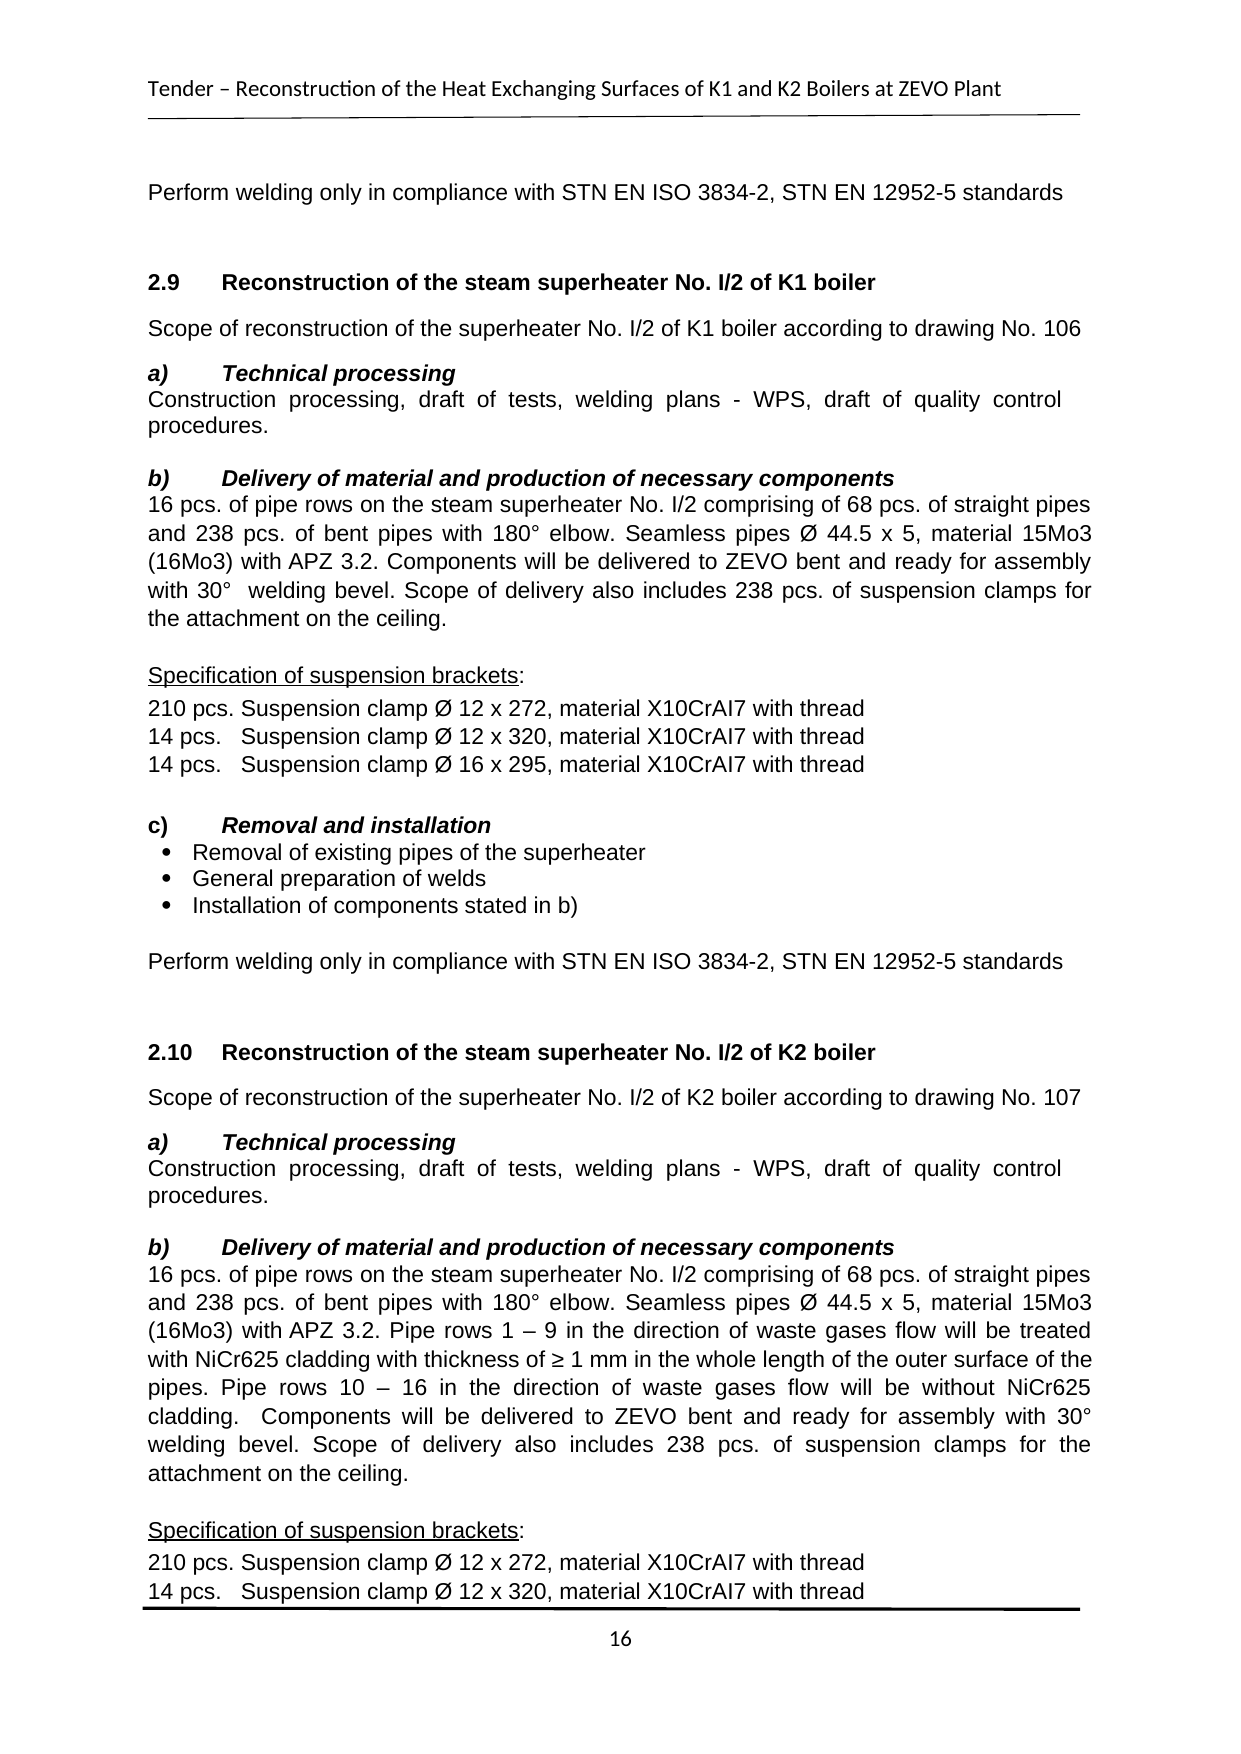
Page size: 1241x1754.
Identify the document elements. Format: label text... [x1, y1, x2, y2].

list General preparation of welds [162, 865, 940, 892]
text 16 pcs. of pipe rows on the steam superheater No. I/2 comprising of 68 pcs. of straight pipes and 238 pcs. of bent pipes with 180° elbow. Seamless pipes Ø 44.5 x 5, material 15Mo3 (16Mo3) with APZ 3.2. Pipe rows 1 – 9 in the direction of waste gases flow will be treated with NiCr625 cladding with thickness of ≥ 1 mm in the whole length of the outer surface of the pipes. Pipe rows 10 – 16 in the direction of waste gases flow will be without NiCr625 cladding. Components will be delivered to ZEVO bent and ready for assembly with 30° welding bevel. Scope of delivery also includes 238 pcs. of suspension clamps for the attachment on the ceiling. [148, 1261, 1093, 1486]
list Construction processing, draft of tests, welding plans - WPS, draft of quality control procedures. [148, 1155, 1063, 1208]
text Specification of suspension brackets: [148, 662, 1078, 688]
text Scope of reconstruction of the superheater No. I/2 of K1 boiler according to drawing No. 106 [148, 314, 1093, 341]
text Perform welding only in compliance with STN EN ISO 3834-2, STN EN 12952-5 standards [148, 179, 1093, 205]
text 2.10 Reconstruction of the steam superheater No. I/2 of K2 boiler [148, 1039, 1093, 1065]
text b) Delivery of material and production of necessary components [148, 465, 1093, 491]
text b) Delivery of material and production of necessary components [148, 1234, 1093, 1261]
text 2.9 Reconstruction of the steam superheater No. I/2 of K1 boiler [148, 269, 1093, 296]
text Specification of suspension brackets: [148, 1517, 1078, 1543]
list Removal of existing pipes of the superheater [162, 839, 940, 865]
text 16 pcs. of pipe rows on the steam superheater No. I/2 comprising of 68 pcs. of straight pipes and 238 pcs. of bent pipes with 180° elbow. Seamless pipes Ø 44.5 x 5, material 15Mo3 (16Mo3) with APZ 3.2. Components will be delivered to ZEVO bent and ready for assembly with 30° welding bevel. Scope of delivery also includes 238 pcs. of suspension clamps for the attachment on the ceiling. [148, 491, 1093, 631]
text 14 pcs. Suspension clamp Ø 12 x 320, material X10CrAI7 with thread [148, 1578, 1078, 1604]
text Scope of reconstruction of the superheater No. I/2 of K2 boiler according to drawing No. 107 [148, 1084, 1093, 1110]
text a) Technical processing [148, 1129, 925, 1155]
text 210 pcs. Suspension clamp Ø 12 x 272, material X10CrAI7 with thread [148, 1549, 1078, 1576]
text 14 pcs. Suspension clamp Ø 16 x 295, material X10CrAI7 with thread [148, 751, 1078, 778]
list Installation of components stated in b) [162, 892, 940, 918]
text 14 pcs. Suspension clamp Ø 12 x 320, material X10CrAI7 with thread [148, 723, 1078, 749]
text a) Technical processing [148, 359, 925, 386]
list Construction processing, draft of tests, welding plans - WPS, draft of quality control procedures. [148, 386, 1063, 439]
text c) Removal and installation [148, 812, 1093, 839]
text 210 pcs. Suspension clamp Ø 12 x 272, material X10CrAI7 with thread [148, 694, 1078, 721]
text Perform welding only in compliance with STN EN ISO 3834-2, STN EN 12952-5 standards [148, 948, 1093, 974]
